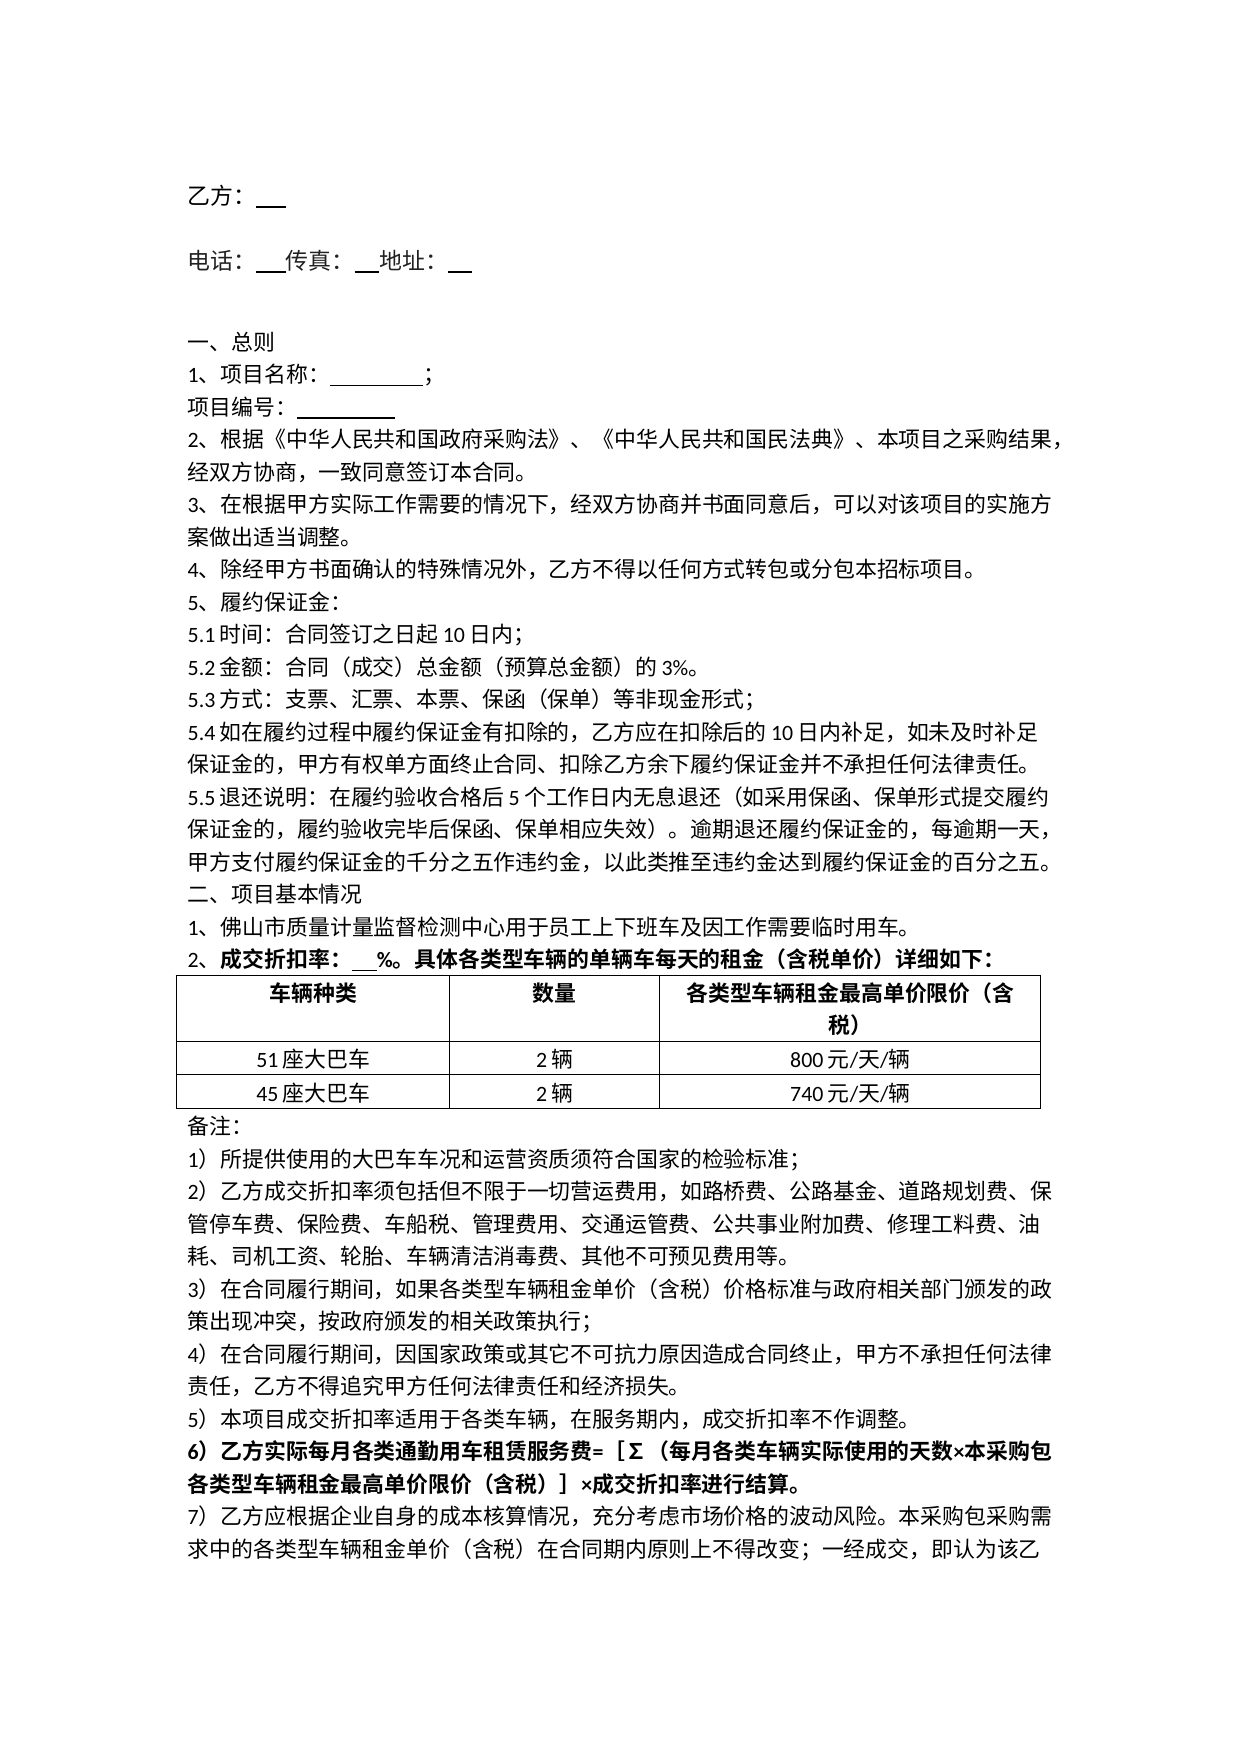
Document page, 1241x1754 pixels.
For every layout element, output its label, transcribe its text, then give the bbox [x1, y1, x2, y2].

text 3）在合同履行期间，如果各类型车辆租金单价（含税）价格标准与政府相关部门颁发的政策出现冲突，按政府颁发的相关政策执行； [187, 1271, 1053, 1336]
text 5、履约保证金： [187, 584, 1053, 617]
table_cell 51座大巴车 [177, 1042, 449, 1074]
text 6）乙方实际每月各类通勤用车租赁服务费=［∑（每月各类车辆实际使用的天数×本采购包各类型车辆租金最高单价限价（含税）］×成交折扣率进行结算。 [187, 1434, 1053, 1499]
text 一、总则 [187, 324, 1053, 357]
table_header 各类型车辆租金最高单价限价（含税） [660, 976, 1040, 1041]
text 5.3方式：支票、汇票、本票、保函（保单）等非现金形式； [187, 682, 1053, 714]
text 2、成交折扣率： %。具体各类型车辆的单辆车每天的租金（含税单价）详细如下： [187, 942, 1053, 974]
table_cell 800元/天/辆 [660, 1042, 1040, 1074]
table_cell 2辆 [450, 1075, 659, 1108]
text 电话： 传真： 地址： [187, 227, 1053, 292]
text 1、佛山市质量计量监督检测中心用于员工上下班车及因工作需要临时用车。 [187, 909, 1053, 942]
text 项目编号： [187, 389, 1053, 422]
table_cell 45座大巴车 [177, 1075, 449, 1108]
text 二、项目基本情况 [187, 877, 1053, 909]
text 乙方： [187, 162, 1053, 227]
table_cell 740元/天/辆 [660, 1075, 1040, 1108]
text 3、在根据甲方实际工作需要的情况下，经双方协商并书面同意后，可以对该项目的实施方案做出适当调整。 [187, 487, 1053, 552]
text 4）在合同履行期间，因国家政策或其它不可抗力原因造成合同终止，甲方不承担任何法律责任，乙方不得追究甲方任何法律责任和经济损失。 [187, 1336, 1053, 1401]
table_header 车辆种类 [177, 976, 449, 1041]
text 5.5退还说明：在履约验收合格后5个工作日内无息退还（如采用保函、保单形式提交履约保证金的，履约验收完毕后保函、保单相应失效）。逾期退还履约保证金的，每逾期一天，甲方支付履约保证金的千分之五作违约金，以此类推至违约金达到履约保证金的百分之五。 [187, 779, 1053, 877]
text 5.4如在履约过程中履约保证金有扣除的，乙方应在扣除后的10日内补足，如未及时补足保证金的，甲方有权单方面终止合同、扣除乙方余下履约保证金并不承担任何法律责任。 [187, 714, 1053, 779]
text 备注： [187, 1109, 1053, 1141]
text 1、项目名称： ； [187, 357, 1053, 389]
text 2）乙方成交折扣率须包括但不限于一切营运费用，如路桥费、公路基金、道路规划费、保管停车费、保险费、车船税、管理费用、交通运管费、公共事业附加费、修理工料费、油耗、司机工资、轮胎、车辆清洁消毒费、其他不可预见费用等。 [187, 1174, 1053, 1271]
text 5.1时间：合同签订之日起10日内； [187, 617, 1053, 649]
text 5.2金额：合同（成交）总金额（预算总金额）的3%。 [187, 649, 1053, 682]
table_cell 2辆 [450, 1042, 659, 1074]
text 5）本项目成交折扣率适用于各类车辆，在服务期内，成交折扣率不作调整。 [187, 1401, 1053, 1434]
table_header 数量 [450, 976, 659, 1041]
text 2、根据《中华人民共和国政府采购法》、《中华人民共和国民法典》、本项目之采购结果，经双方协商，一致同意签订本合同。 [187, 422, 1053, 487]
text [187, 1499, 1053, 1564]
text 4、除经甲方书面确认的特殊情况外，乙方不得以任何方式转包或分包本招标项目。 [187, 552, 1053, 584]
text 1）所提供使用的大巴车车况和运营资质须符合国家的检验标准； [187, 1141, 1053, 1174]
